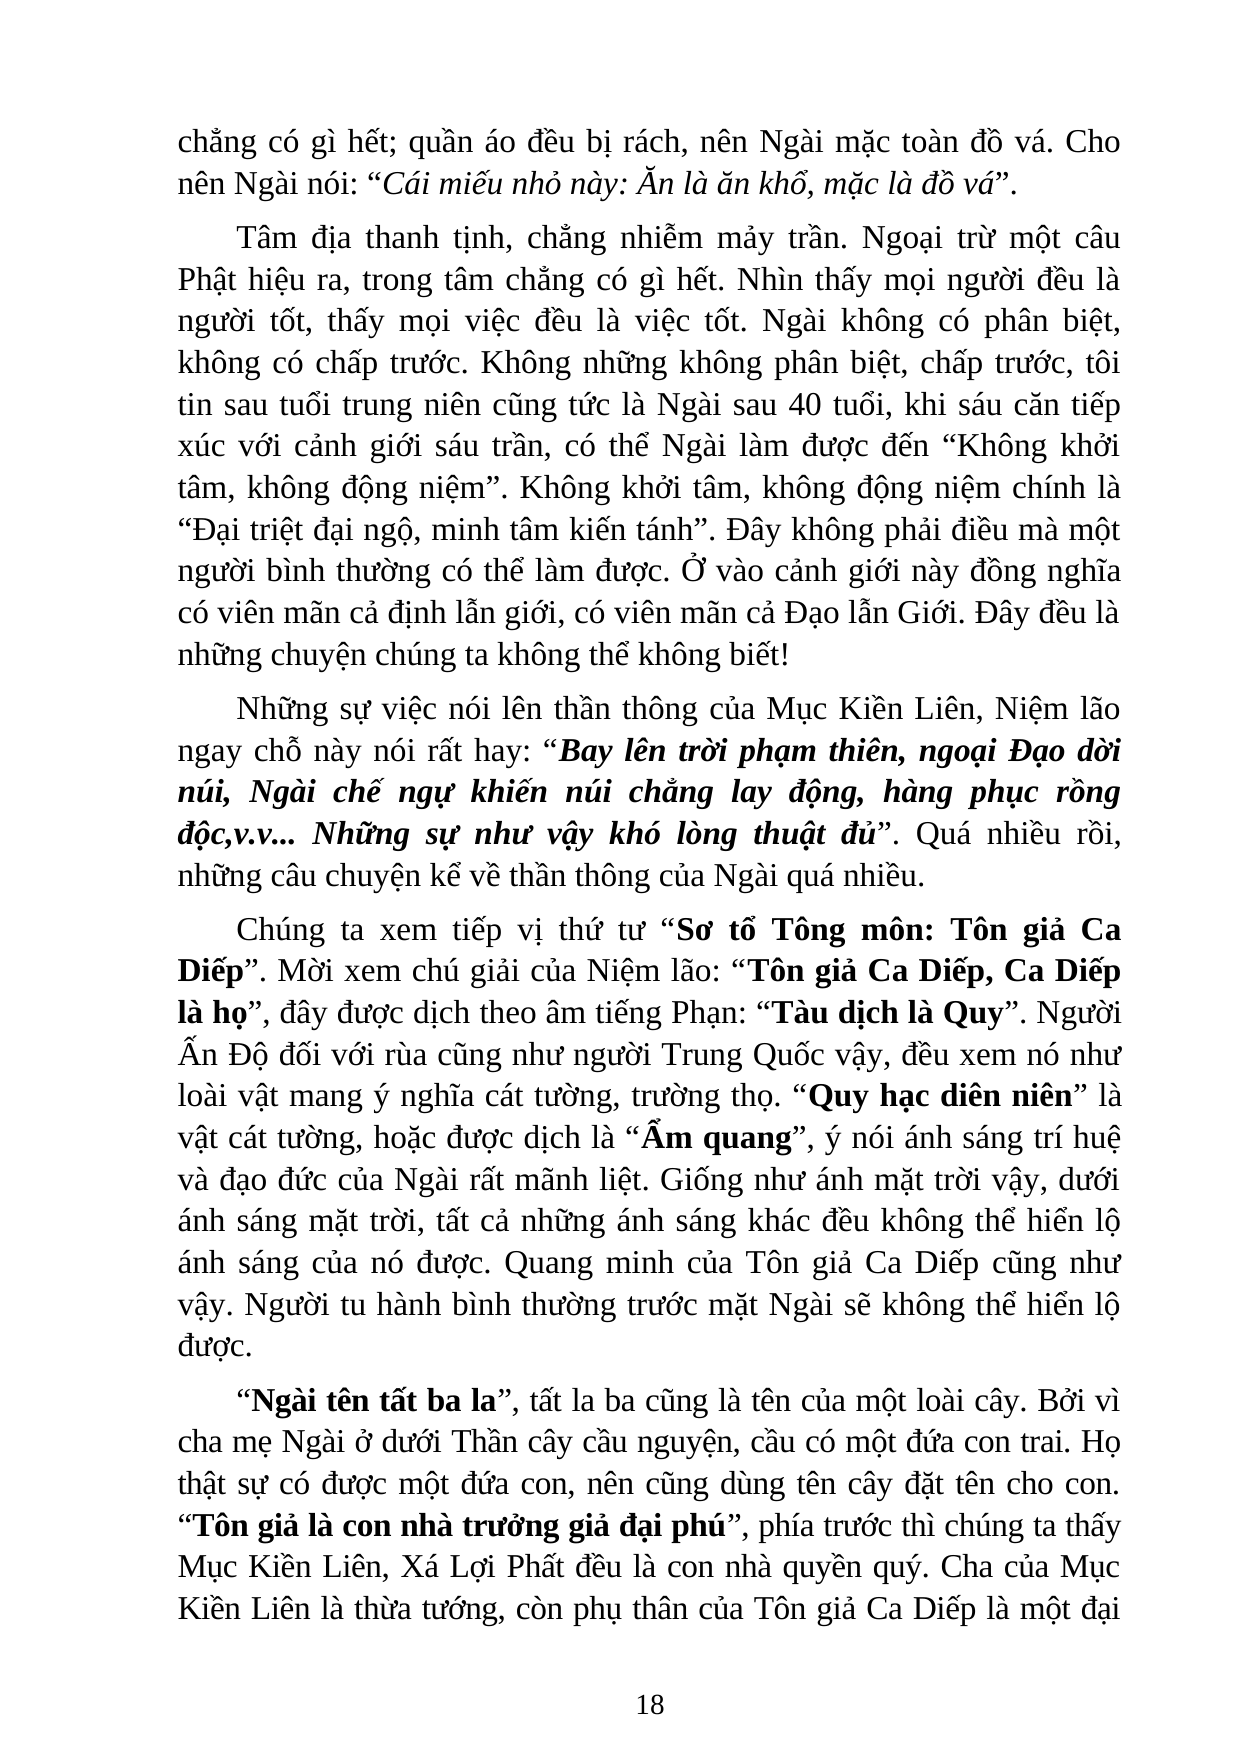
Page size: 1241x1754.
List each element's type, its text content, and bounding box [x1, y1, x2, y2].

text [177, 1376, 1122, 1626]
text Những sự việc nói lên thần thông của Mục Kiền Liên, Niệm lão ngay chỗ này nói rất hay: “Bay lên trời phạm thiên, ngoại Đạo dời núi, Ngài chế ngự khiến núi chẳng lay động, hàng phục rồng độc,v.v... Những sự như vậy khó lòng thuật đủ”. Quá nhiều rồi, những câu chuyện kể về thần thông của Ngài quá nhiều. [177, 685, 1122, 893]
text Chúng ta xem tiếp vị thứ tư “Sơ tổ Tông môn: Tôn giả Ca Diếp”. Mời xem chú giải của Niệm lão: “Tôn giả Ca Diếp, Ca Diếp là họ”, đây được dịch theo âm tiếng Phạn: “Tàu dịch là Quy”. Người Ấn Độ đối với rùa cũng như người Trung Quốc vậy, đều xem nó như loài vật mang ý nghĩa cát tường, trường thọ. “Quy hạc diên niên” là vật cát tường, hoặc được dịch là “Ẩm quang”, ý nói ánh sáng trí huệ và đạo đức của Ngài rất mãnh liệt. Giống như ánh mặt trời vậy, dưới ánh sáng mặt trời, tất cả những ánh sáng khác đều không thể hiển lộ ánh sáng của nó được. Quang minh của Tôn giả Ca Diếp cũng như vậy. Người tu hành bình thường trước mặt Ngài sẽ không thể hiển lộ được. [177, 906, 1122, 1364]
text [177, 118, 1122, 201]
text Tâm địa thanh tịnh, chẳng nhiễm mảy trần. Ngoại trừ một câu Phật hiệu ra, trong tâm chẳng có gì hết. Nhìn thấy mọi người đều là người tốt, thấy mọi việc đều là việc tốt. Ngài không có phân biệt, không có chấp trước. Không những không phân biệt, chấp trước, tôi tin sau tuổi trung niên cũng tức là Ngài sau 40 tuổi, khi sáu căn tiếp xúc với cảnh giới sáu trần, có thể Ngài làm được đến “Không khởi tâm, không động niệm”. Không khởi tâm, không động niệm chính là “Đại triệt đại ngộ, minh tâm kiến tánh”. Đây không phải điều mà một người bình thường có thể làm được. Ở vào cảnh giới này đồng nghĩa có viên mãn cả định lẫn giới, có viên mãn cả Đạo lẫn Giới. Đây đều là những chuyện chúng ta không thể không biết! [177, 214, 1122, 672]
